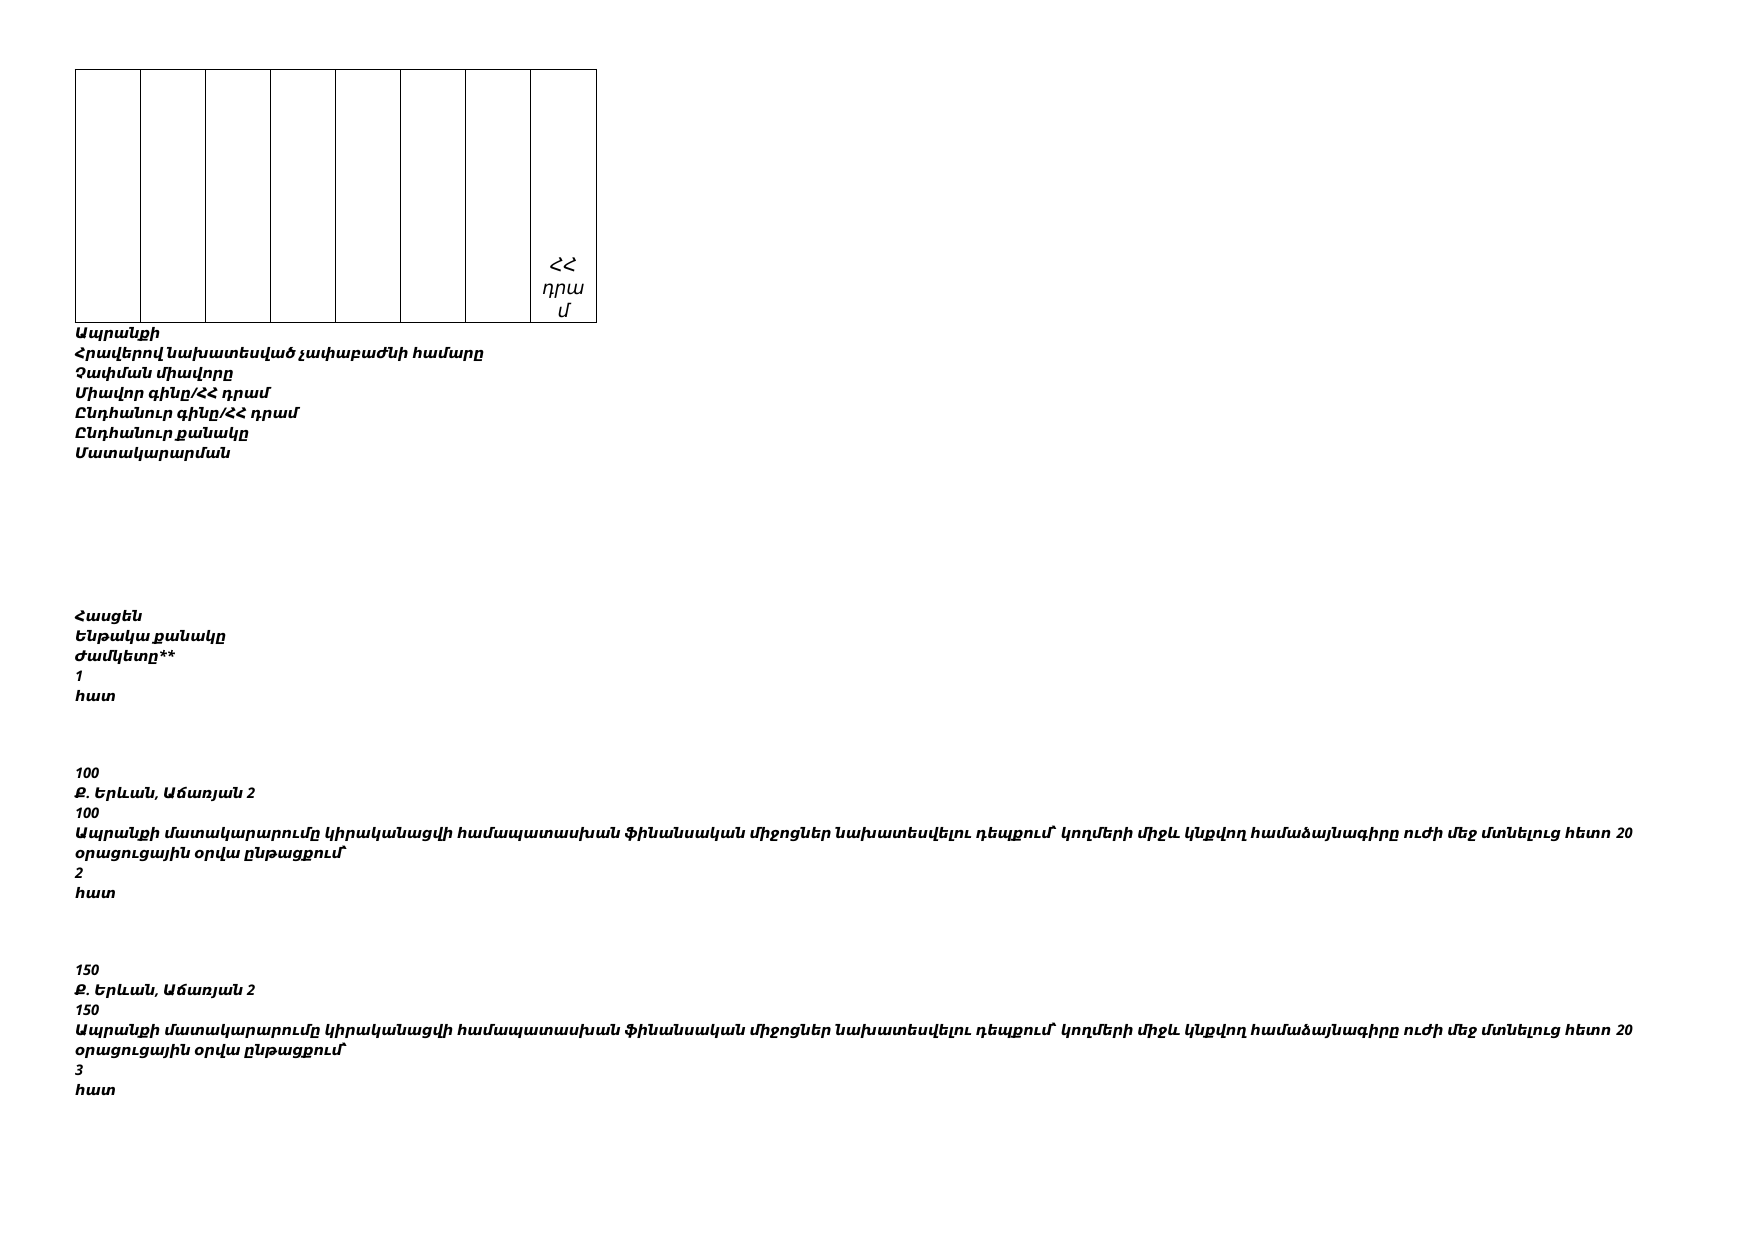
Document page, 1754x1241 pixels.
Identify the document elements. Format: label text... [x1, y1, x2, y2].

text ՀՀ դրամ [542, 70, 585, 322]
